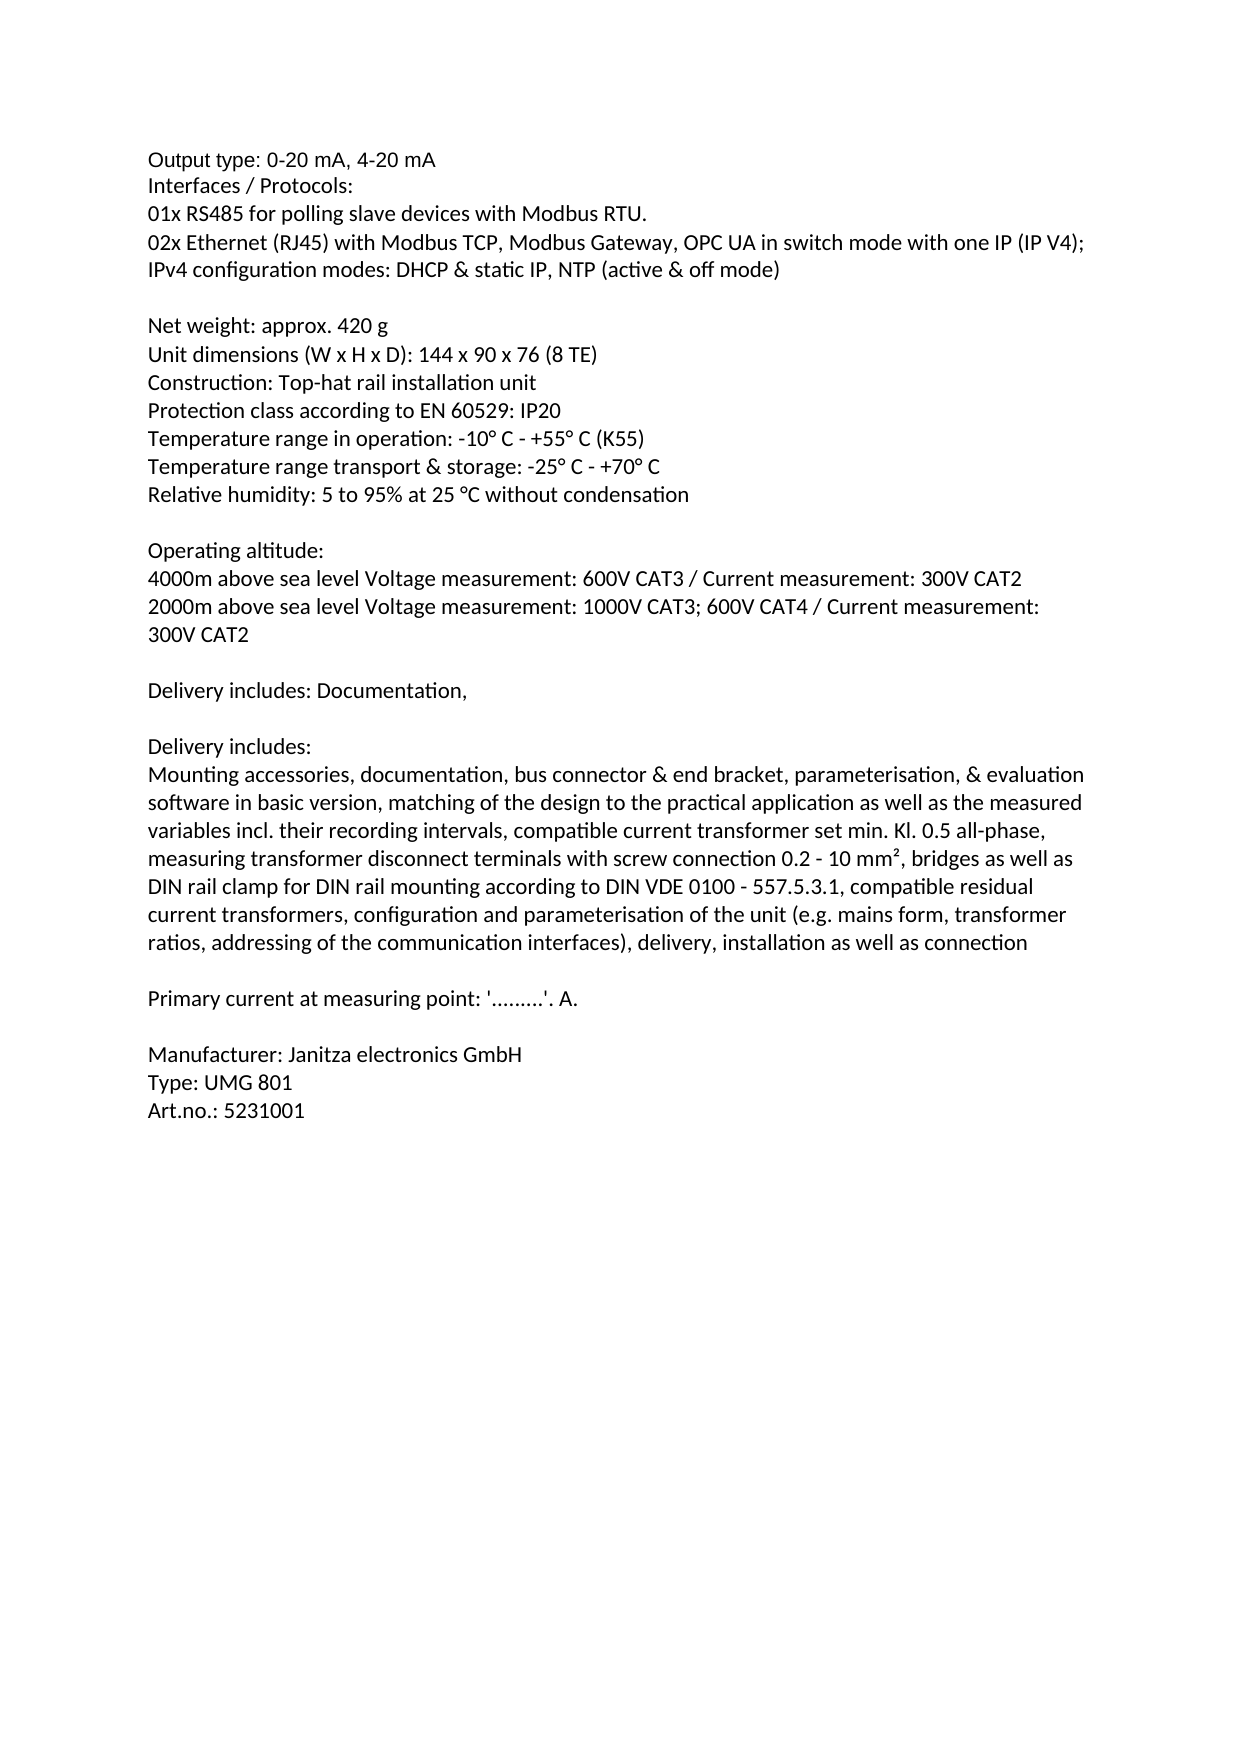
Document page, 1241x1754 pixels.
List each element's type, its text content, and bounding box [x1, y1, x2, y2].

text Net weight: approx. 420 g [148, 312, 1093, 340]
text Construction: Top-hat rail installation unit [148, 368, 1093, 396]
text Mounting accessories, documentation, bus connector & end bracket, parameterisation, & evaluation software in basic version, matching of the design to the practical application as well as the measured variables incl. their recording intervals, compatible current transformer set min. Kl. 0.5 all-phase, measuring transformer disconnect terminals with screw connection 0.2 - 10 mm², bridges as well as DIN rail clamp for DIN rail mounting according to DIN VDE 0100 - 557.5.3.1, compatible residual current transformers, configuration and parameterisation of the unit (e.g. mains form, transformer ratios, addressing of the communication interfaces), delivery, installation as well as connection [148, 760, 1093, 956]
text Delivery includes: [148, 732, 1093, 760]
text Delivery includes: Documentation, [148, 676, 1093, 704]
text 2000m above sea level Voltage measurement: 1000V CAT3; 600V CAT4 / Current measurement: 300V CAT2 [148, 592, 1093, 648]
text Temperature range in operation: -10° C - +55° C (K55) [148, 424, 1093, 452]
text 01x RS485 for polling slave devices with Modbus RTU. [148, 199, 1093, 228]
text Protection class according to EN 60529: IP20 [148, 396, 1093, 424]
text Relative humidity: 5 to 95% at 25 °C without condensation [148, 480, 1093, 508]
text Art.no.: 5231001 [148, 1096, 1093, 1124]
text Output type: 0-20 mA, 4-20 mA [148, 148, 1093, 172]
text Interfaces / Protocols: [148, 172, 1093, 199]
text Operating altitude: [148, 536, 1093, 564]
text Type: UMG 801 [148, 1068, 1093, 1096]
text Primary current at measuring point: '.........'. A. [148, 984, 1093, 1012]
text Unit dimensions (W x H x D): 144 x 90 x 76 (8 TE) [148, 340, 1093, 368]
text 4000m above sea level Voltage measurement: 600V CAT3 / Current measurement: 300V CAT2 [148, 564, 1093, 592]
text Manufacturer: Janitza electronics GmbH [148, 1040, 1093, 1068]
text 02x Ethernet (RJ45) with Modbus TCP, Modbus Gateway, OPC UA in switch mode with one IP (IP V4); IPv4 configuration modes: DHCP & static IP, NTP (active & off mode) [148, 228, 1093, 284]
text Temperature range transport & storage: -25° C - +70° C [148, 452, 1093, 480]
